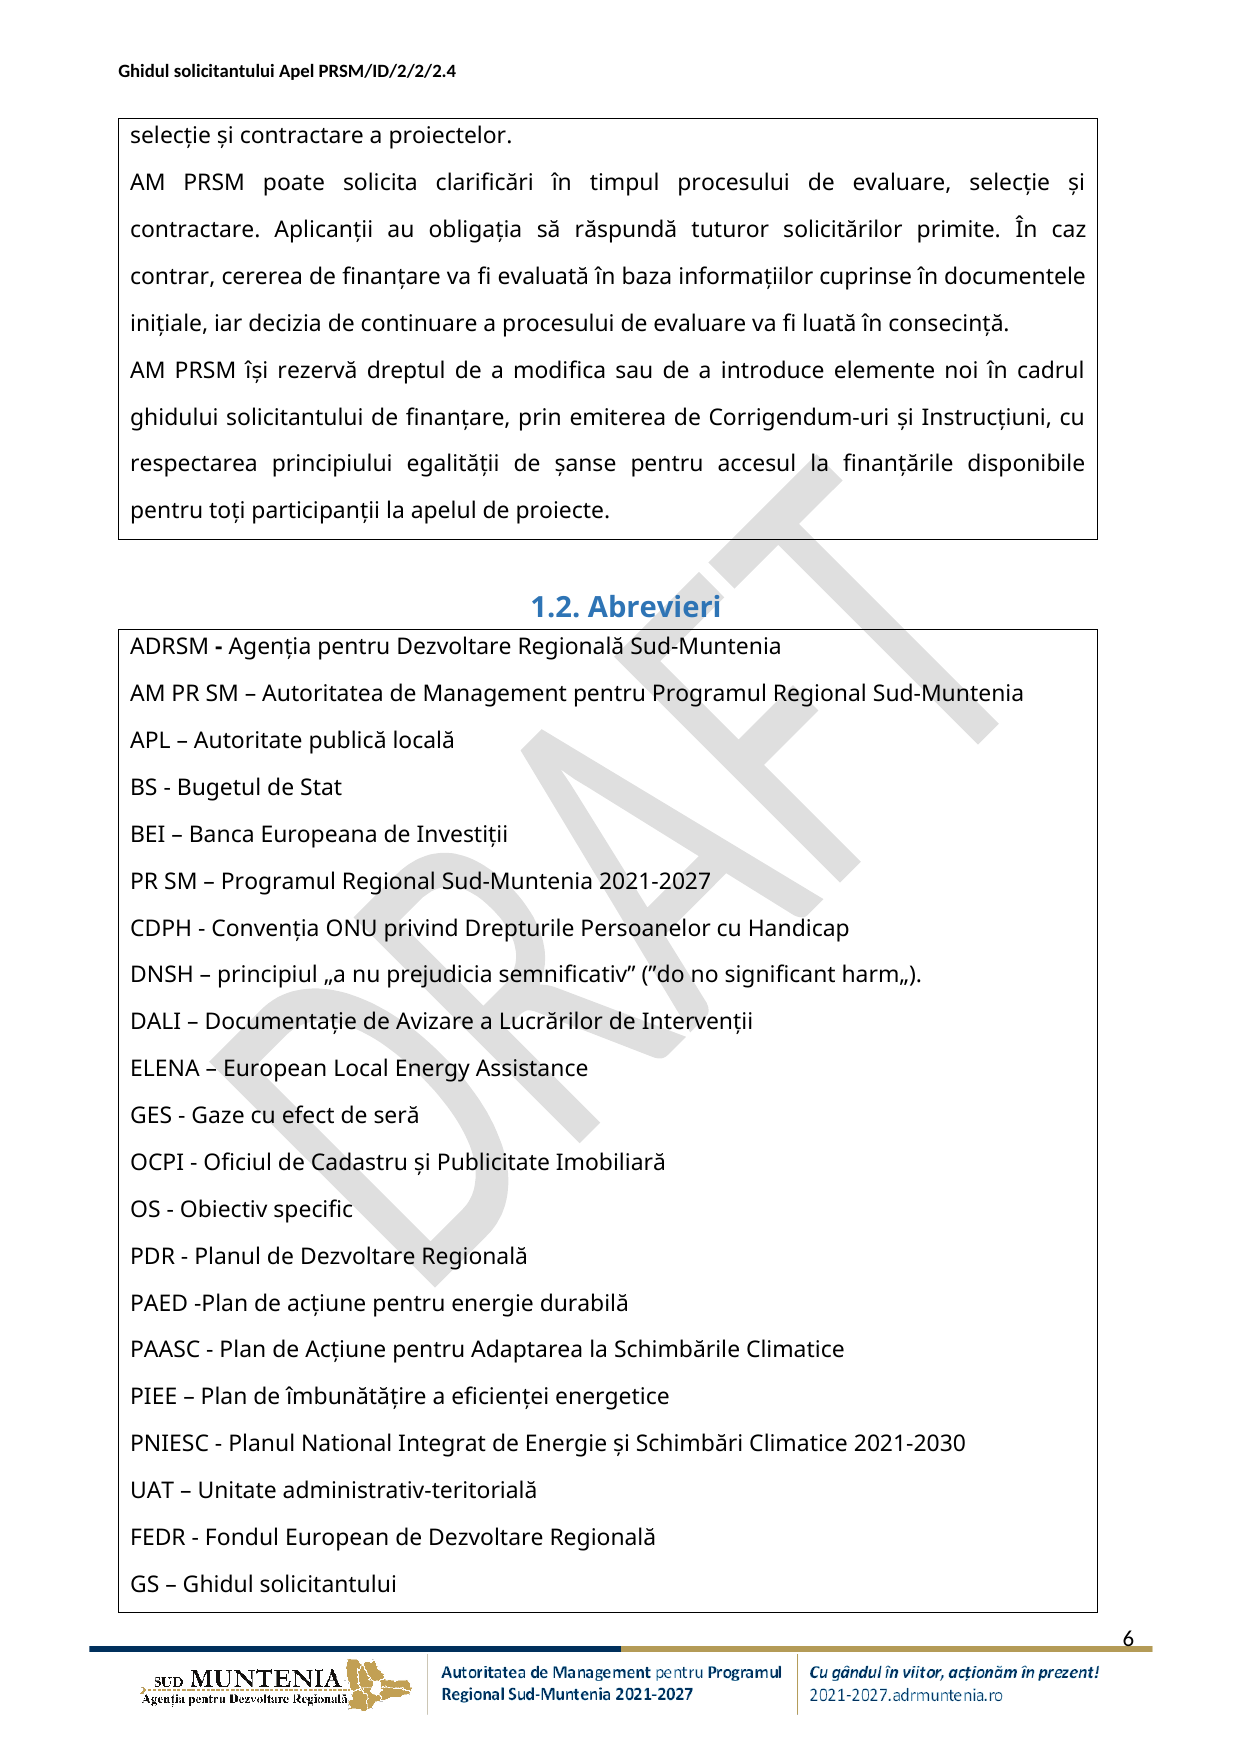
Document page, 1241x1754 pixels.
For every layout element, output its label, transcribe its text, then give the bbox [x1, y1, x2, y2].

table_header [119, 119, 1097, 538]
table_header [119, 630, 1097, 1612]
subtitle 1.2. Abrevieri [118, 586, 1134, 626]
picture [89, 1646, 1153, 1715]
